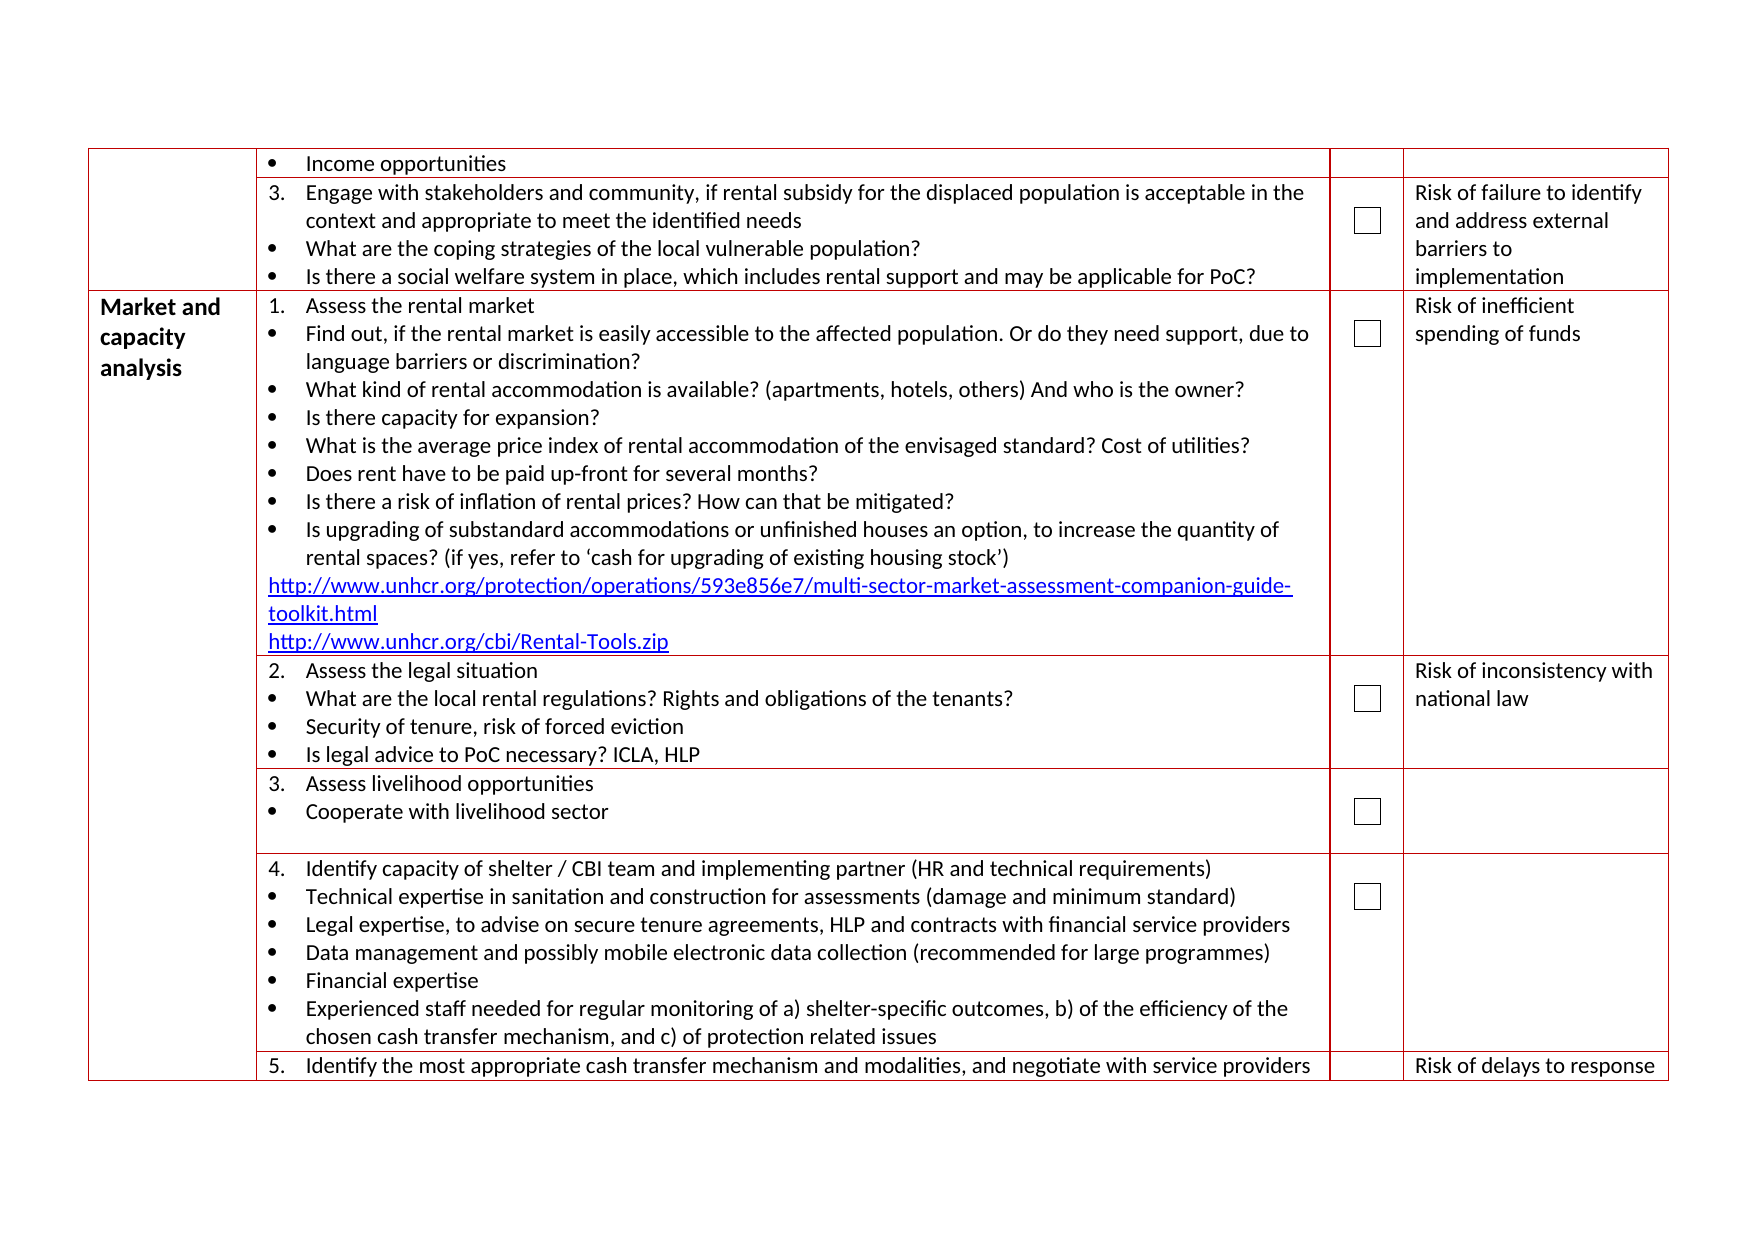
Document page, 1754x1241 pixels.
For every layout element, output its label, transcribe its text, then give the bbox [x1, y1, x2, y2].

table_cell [257, 1052, 1329, 1079]
table_cell Risk of inconsistency with national law [1404, 656, 1668, 768]
table_cell [1331, 149, 1403, 177]
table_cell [257, 149, 1329, 177]
table_cell [1331, 1052, 1403, 1079]
table_cell [1331, 178, 1403, 290]
table_cell Engage with stakeholders and community, if rental subsidy for the displaced population is acceptable in the context and appropriate to meet the identified needs What are the coping strategies of the local vulnerable population? Is there a social welfare system in place, which includes rental support and may be applicable for PoC? [257, 178, 1329, 290]
table_cell Market and capacity analysis [89, 291, 256, 1079]
table_cell [1404, 769, 1668, 853]
table_cell [1404, 854, 1668, 1051]
table_cell Risk of failure to identify and address external barriers to implementation [1404, 178, 1668, 290]
table_cell Assess livelihood opportunities Cooperate with livelihood sector [257, 769, 1329, 853]
table_cell [1331, 656, 1403, 768]
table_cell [1404, 1052, 1668, 1079]
table_cell Assess the rental market Find out, if the rental market is easily accessible to the affected population. Or do they need support, due to language barriers or discrimination? What kind of rental accommodation is available? (apartments, hotels, others) And who is the owner? Is there capacity for expansion? What is the average price index of rental accommodation of the envisaged standard? Cost of utilities? Does rent have to be paid up-front for several months? Is there a risk of inflation of rental prices? How can that be mitigated? Is upgrading of substandard accommodations or unfinished houses an option, to increase the quantity of rental spaces? (if yes, refer to ‘cash for upgrading of existing housing stock’) http://www.unhcr.org/protection/operations/593e856e7/multi-sector-market-assessment-companion-guide-toolkit.html http://www.unhcr.org/cbi/Rental-Tools.zip [257, 291, 1329, 655]
table_cell [1331, 854, 1403, 1051]
table_cell Identify capacity of shelter / CBI team and implementing partner (HR and technical requirements) Technical expertise in sanitation and construction for assessments (damage and minimum standard) Legal expertise, to advise on secure tenure agreements, HLP and contracts with financial service providers Data management and possibly mobile electronic data collection (recommended for large programmes) Financial expertise Experienced staff needed for regular monitoring of a) shelter-specific outcomes, b) of the efficiency of the chosen cash transfer mechanism, and c) of protection related issues [257, 854, 1329, 1051]
table_cell Risk of inefficient spending of funds [1404, 291, 1668, 655]
table_cell Assess the legal situation What are the local rental regulations? Rights and obligations of the tenants? Security of tenure, risk of forced eviction Is legal advice to PoC necessary? ICLA, HLP [257, 656, 1329, 768]
table_cell [1331, 769, 1403, 853]
table_cell [1331, 291, 1403, 655]
table_cell [1404, 149, 1668, 177]
